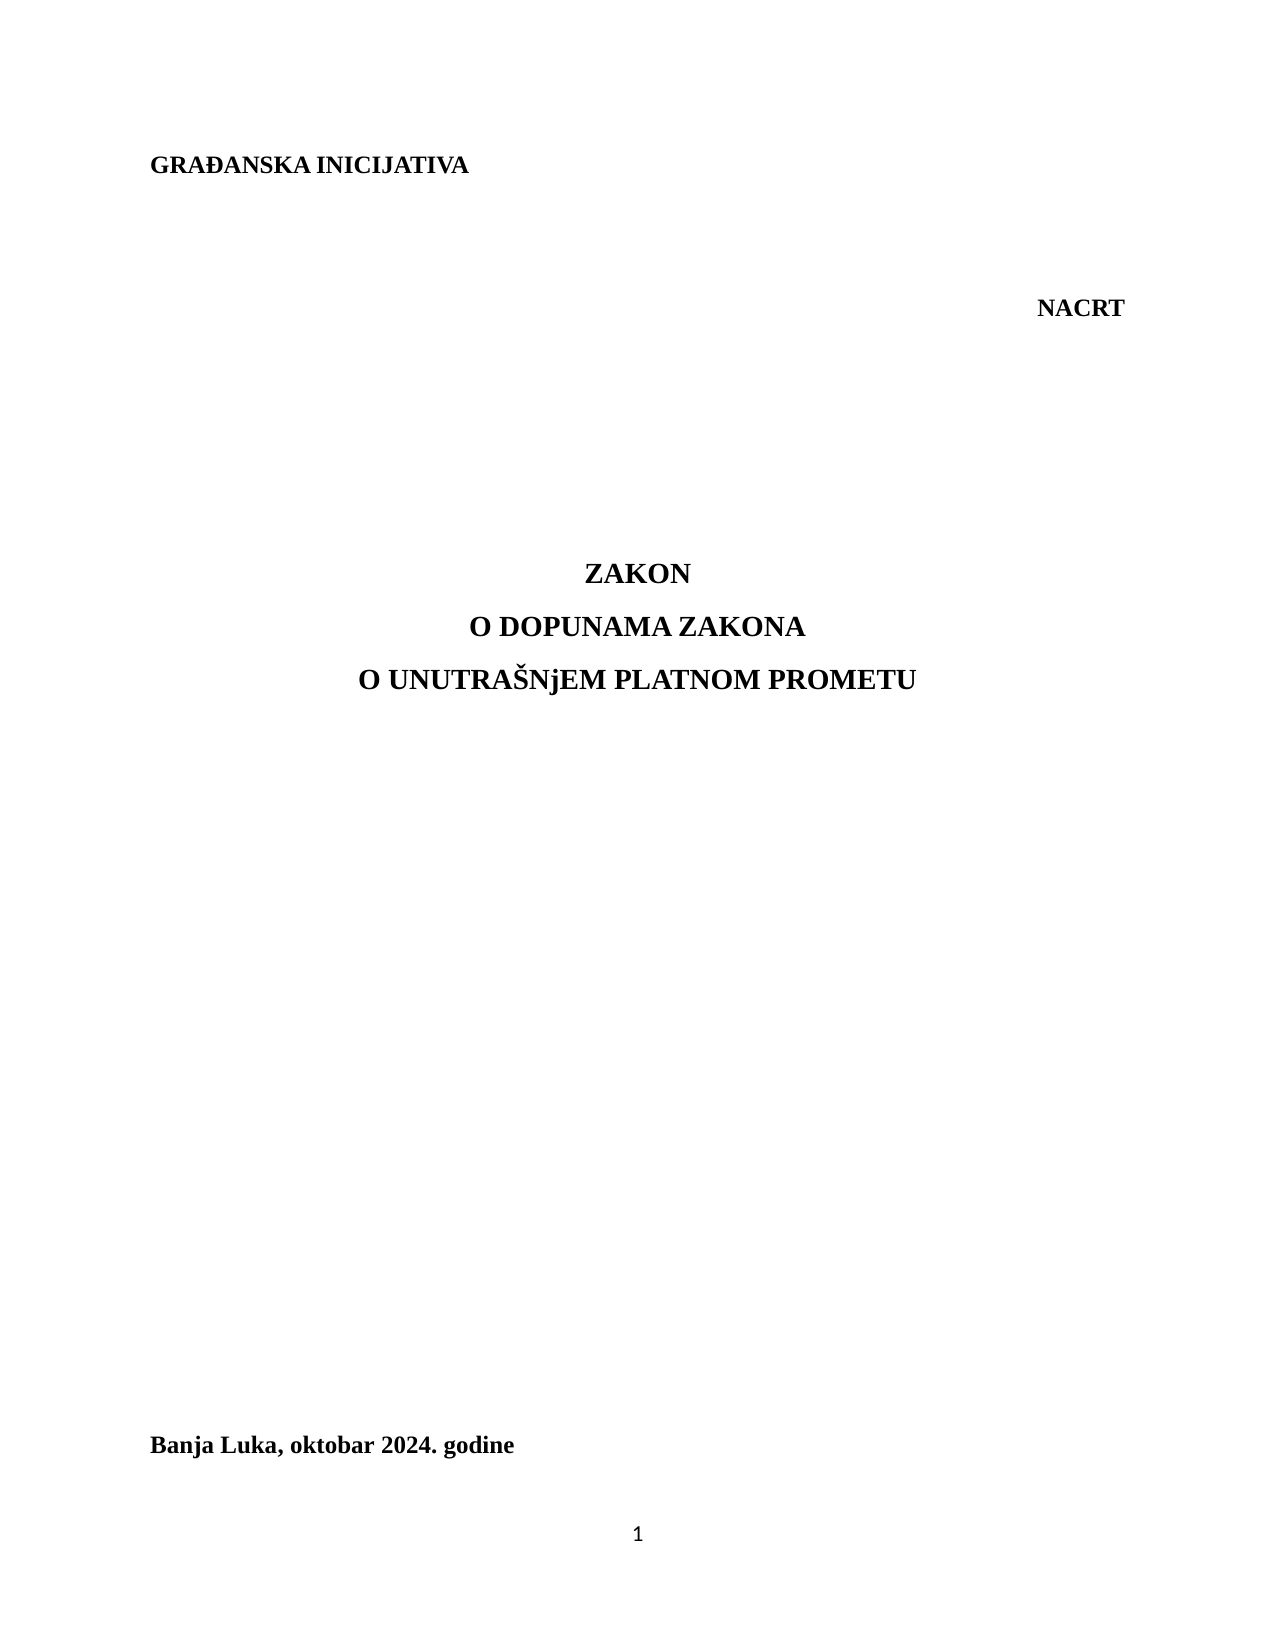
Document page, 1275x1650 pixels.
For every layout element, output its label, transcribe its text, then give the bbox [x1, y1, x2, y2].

text NACRT [150, 293, 1125, 322]
text O DOPUNAMA ZAKONA [150, 609, 1125, 642]
text ZAKON [150, 556, 1125, 590]
text O UNUTRAŠNjEM PLATNOM PROMETU [150, 662, 1125, 695]
text Banja Luka, oktobar 2024. godine [150, 1430, 1125, 1459]
text GRAĐANSKA INICIJATIVA [150, 150, 1125, 179]
